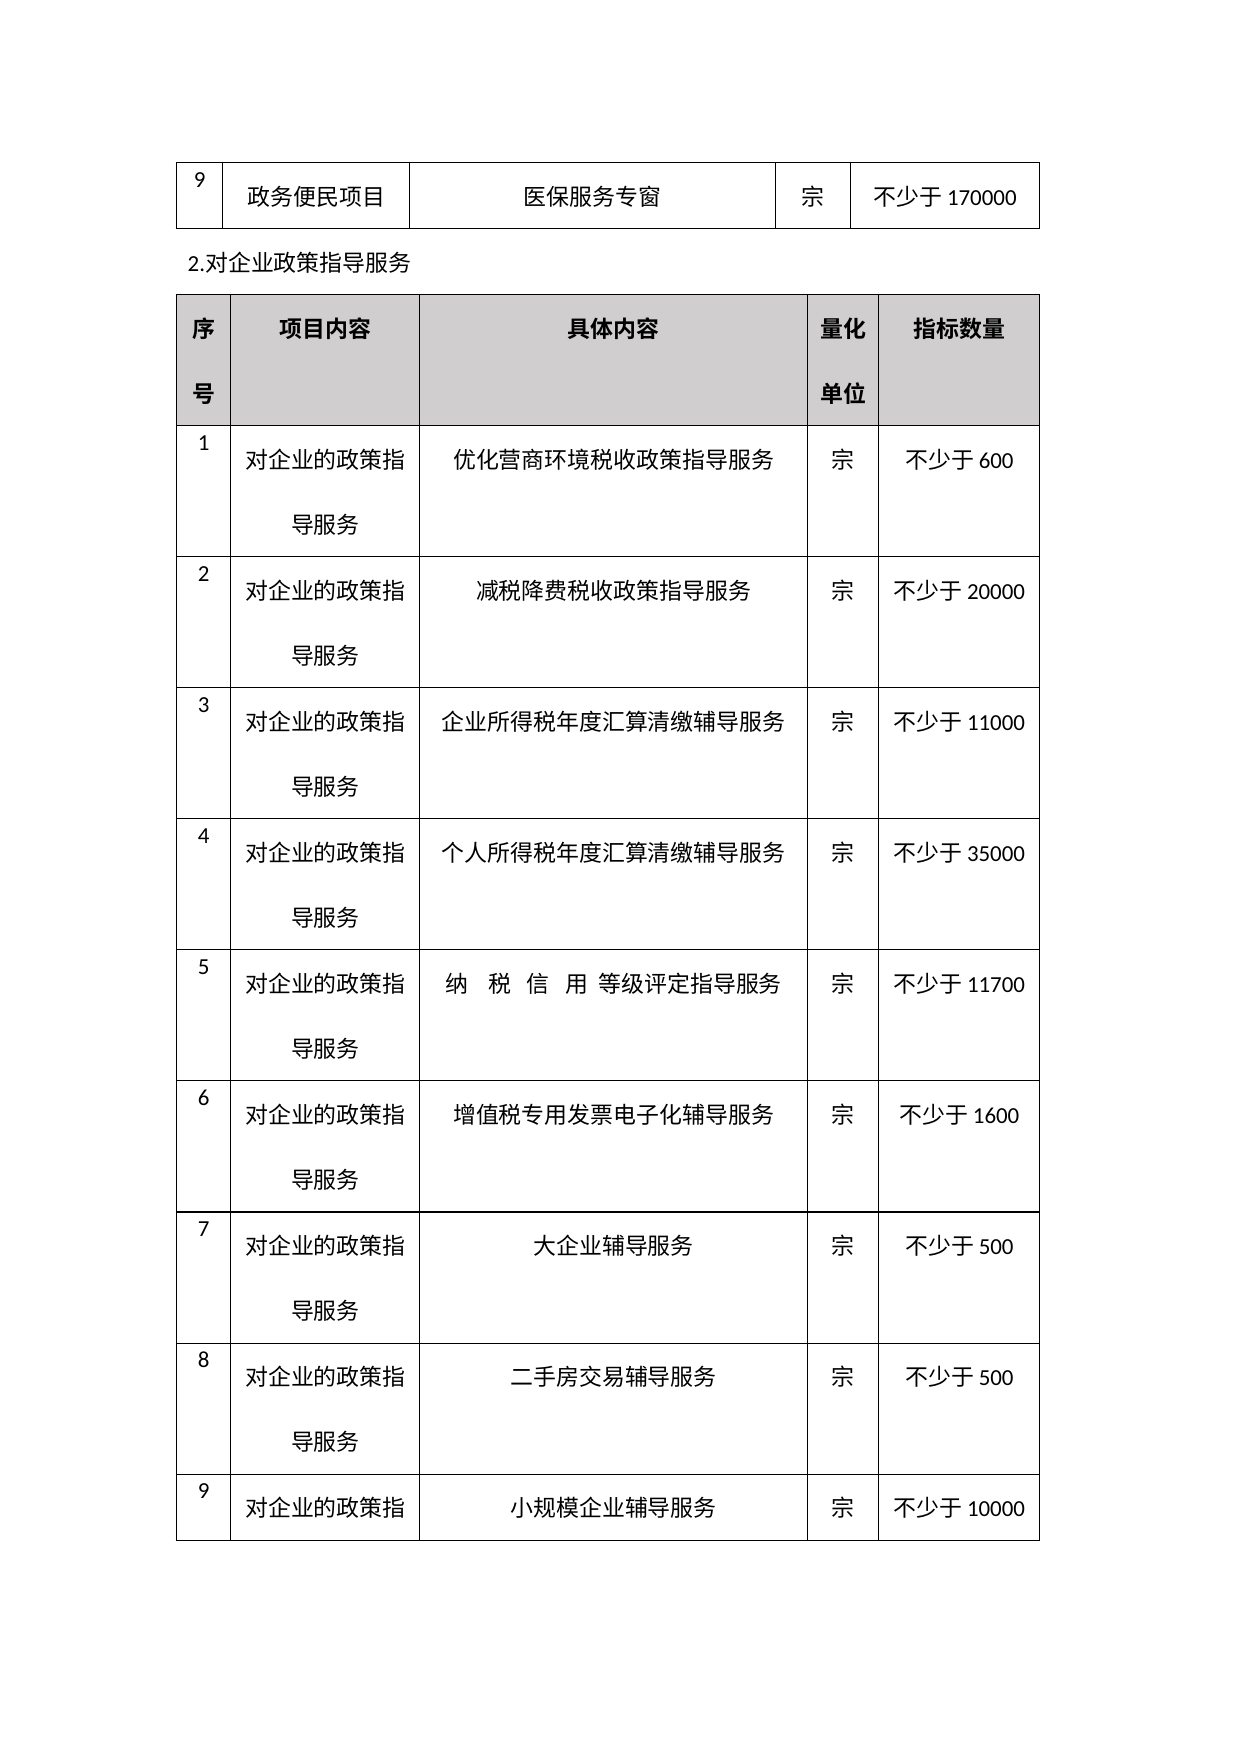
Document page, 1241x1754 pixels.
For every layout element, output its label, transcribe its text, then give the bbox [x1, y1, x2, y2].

table_header 指标数量 [879, 295, 1039, 425]
table_cell 不少于500 [879, 1344, 1039, 1473]
table_cell 宗 [808, 1344, 878, 1473]
table_cell 宗 [808, 557, 878, 687]
table_cell 增值税专用发票电子化辅导服务 [420, 1081, 807, 1211]
table_cell 不少于20000 [879, 557, 1039, 687]
table_header 项目内容 [231, 295, 419, 425]
table_cell 企业所得税年度汇算清缴辅导服务 [420, 688, 807, 818]
table_cell 对企业的政策指导服务 [231, 557, 419, 687]
table_cell 不少于11700 [879, 950, 1039, 1080]
table_cell 纳 税 信 用 等级评定指导服务 [420, 950, 807, 1080]
table_cell 宗 [808, 688, 878, 818]
table_cell 对企业的政策指导服务 [231, 819, 419, 949]
table_cell 政务便民项目 [223, 163, 409, 228]
table_cell 医保服务专窗 [410, 163, 775, 228]
table_cell 9 [177, 1475, 230, 1539]
table_cell 不少于170000 [851, 163, 1039, 228]
table_cell 小规模企业辅导服务 [420, 1475, 807, 1539]
table_cell 2 [177, 557, 230, 687]
table_cell 5 [177, 950, 230, 1080]
table_cell 9 [177, 163, 222, 228]
table_cell 宗 [776, 163, 850, 228]
table_cell 宗 [808, 1475, 878, 1539]
table_cell 不少于35000 [879, 819, 1039, 949]
table_cell 7 [177, 1213, 230, 1342]
table_cell 宗 [808, 819, 878, 949]
table_header 量化单位 [808, 295, 878, 425]
table_cell 对企业的政策指导服务 [231, 688, 419, 818]
table_cell 不少于500 [879, 1213, 1039, 1342]
table_cell 不少于1600 [879, 1081, 1039, 1211]
table_cell 宗 [808, 426, 878, 556]
table_cell 4 [177, 819, 230, 949]
table_cell 对企业的政策指导服务 [231, 1344, 419, 1473]
table_cell 6 [177, 1081, 230, 1211]
table_cell 不少于10000 [879, 1475, 1039, 1539]
table_cell 不少于600 [879, 426, 1039, 556]
table_header 具体内容 [420, 295, 807, 425]
table_cell 个人所得税年度汇算清缴辅导服务 [420, 819, 807, 949]
table_cell 不少于11000 [879, 688, 1039, 818]
table_cell 对企业的政策指导服务 [231, 426, 419, 556]
table_cell 对企业的政策指导服务 [231, 1213, 419, 1342]
table_cell 宗 [808, 1081, 878, 1211]
table_cell 对企业的政策指导服务 [231, 950, 419, 1080]
table_cell 大企业辅导服务 [420, 1213, 807, 1342]
table_header 序号 [177, 295, 230, 425]
table_cell 减税降费税收政策指导服务 [420, 557, 807, 687]
table_cell 对企业的政策指导服务 [231, 1081, 419, 1211]
table_cell 宗 [808, 950, 878, 1080]
text 2.对企业政策指导服务 [187, 229, 1053, 294]
table_cell 1 [177, 426, 230, 556]
table_cell 二手房交易辅导服务 [420, 1344, 807, 1473]
table_cell 优化营商环境税收政策指导服务 [420, 426, 807, 556]
table_cell 宗 [808, 1213, 878, 1342]
table_cell 8 [177, 1344, 230, 1473]
table_cell 对企业的政策指导服务 [231, 1475, 419, 1539]
table_cell 3 [177, 688, 230, 818]
